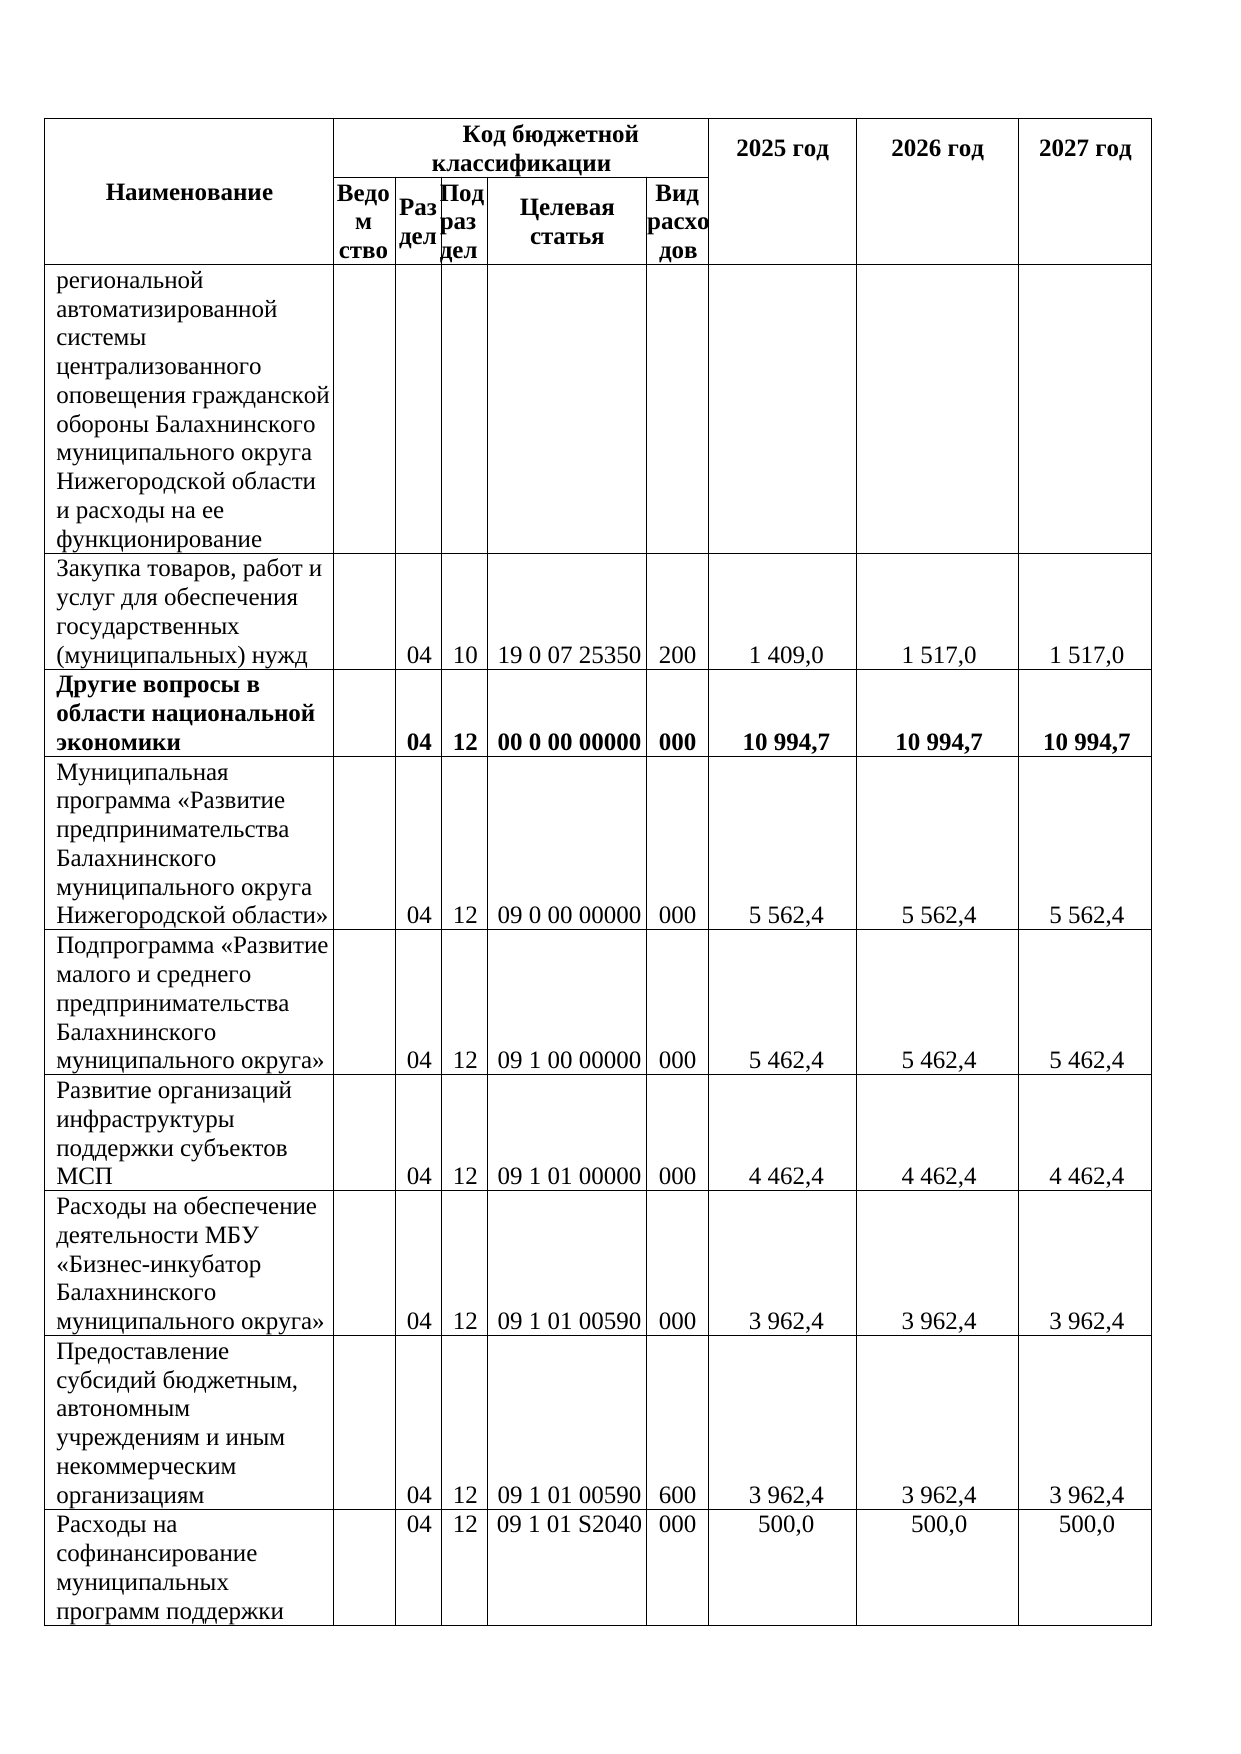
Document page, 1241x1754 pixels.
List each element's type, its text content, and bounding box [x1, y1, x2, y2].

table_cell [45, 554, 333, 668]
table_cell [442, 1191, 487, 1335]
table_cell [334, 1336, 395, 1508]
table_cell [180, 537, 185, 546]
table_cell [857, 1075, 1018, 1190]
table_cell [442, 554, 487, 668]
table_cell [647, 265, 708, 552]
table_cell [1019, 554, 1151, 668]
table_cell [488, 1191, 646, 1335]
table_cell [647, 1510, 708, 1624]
table_cell Вид расходов [647, 178, 708, 264]
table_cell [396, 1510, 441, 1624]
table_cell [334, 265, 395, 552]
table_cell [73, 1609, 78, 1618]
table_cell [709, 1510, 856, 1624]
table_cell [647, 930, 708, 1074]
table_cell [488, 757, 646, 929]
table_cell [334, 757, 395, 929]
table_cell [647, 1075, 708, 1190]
table_header 2026 год [857, 119, 1018, 177]
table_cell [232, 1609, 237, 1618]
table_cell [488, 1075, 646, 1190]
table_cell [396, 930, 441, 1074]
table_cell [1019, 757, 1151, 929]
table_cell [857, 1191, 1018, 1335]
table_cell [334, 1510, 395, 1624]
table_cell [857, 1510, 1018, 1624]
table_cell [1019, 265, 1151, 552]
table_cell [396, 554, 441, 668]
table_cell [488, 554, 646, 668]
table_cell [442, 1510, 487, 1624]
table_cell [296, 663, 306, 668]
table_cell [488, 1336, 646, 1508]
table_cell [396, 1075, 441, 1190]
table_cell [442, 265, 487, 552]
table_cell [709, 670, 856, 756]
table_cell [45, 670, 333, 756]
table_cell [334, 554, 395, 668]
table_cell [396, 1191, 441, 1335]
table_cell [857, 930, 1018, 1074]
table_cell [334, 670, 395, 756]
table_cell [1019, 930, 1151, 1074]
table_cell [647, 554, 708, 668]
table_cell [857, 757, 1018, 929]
table_cell [857, 177, 1018, 264]
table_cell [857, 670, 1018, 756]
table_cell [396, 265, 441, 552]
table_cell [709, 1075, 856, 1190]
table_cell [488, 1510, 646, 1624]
table_cell [1019, 177, 1151, 264]
table_cell Ведом ство [334, 178, 395, 264]
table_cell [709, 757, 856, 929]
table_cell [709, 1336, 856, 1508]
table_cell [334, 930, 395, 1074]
table_header Наименование [45, 119, 333, 264]
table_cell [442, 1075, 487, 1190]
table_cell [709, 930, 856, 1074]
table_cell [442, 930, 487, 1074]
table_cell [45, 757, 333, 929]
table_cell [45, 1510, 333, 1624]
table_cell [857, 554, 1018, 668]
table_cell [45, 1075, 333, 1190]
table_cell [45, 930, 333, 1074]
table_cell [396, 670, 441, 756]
table_header Код бюджетной классификации [334, 119, 708, 177]
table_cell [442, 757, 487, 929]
table_cell Целевая статья [488, 178, 646, 264]
table_cell Под раз дел [442, 178, 487, 264]
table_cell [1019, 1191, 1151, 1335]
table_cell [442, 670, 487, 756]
table_header 2025 год [709, 119, 856, 177]
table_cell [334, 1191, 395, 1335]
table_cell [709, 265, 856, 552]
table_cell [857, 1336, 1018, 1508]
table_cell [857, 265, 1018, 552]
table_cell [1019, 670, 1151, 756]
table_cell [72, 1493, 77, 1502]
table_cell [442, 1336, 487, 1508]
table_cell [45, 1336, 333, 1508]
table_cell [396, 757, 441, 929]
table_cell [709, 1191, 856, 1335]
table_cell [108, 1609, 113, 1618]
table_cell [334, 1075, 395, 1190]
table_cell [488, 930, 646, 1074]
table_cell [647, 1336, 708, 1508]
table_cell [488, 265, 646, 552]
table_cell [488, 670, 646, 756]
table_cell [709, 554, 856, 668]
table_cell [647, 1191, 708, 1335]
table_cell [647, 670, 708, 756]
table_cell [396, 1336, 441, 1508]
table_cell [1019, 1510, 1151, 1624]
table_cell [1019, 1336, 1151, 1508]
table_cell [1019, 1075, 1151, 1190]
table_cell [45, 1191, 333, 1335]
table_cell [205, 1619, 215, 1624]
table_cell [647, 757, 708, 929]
table_header 2027 год [1019, 119, 1151, 177]
table_cell [709, 177, 856, 264]
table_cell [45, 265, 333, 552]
table_cell Раз дел [396, 178, 441, 264]
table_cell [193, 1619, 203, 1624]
